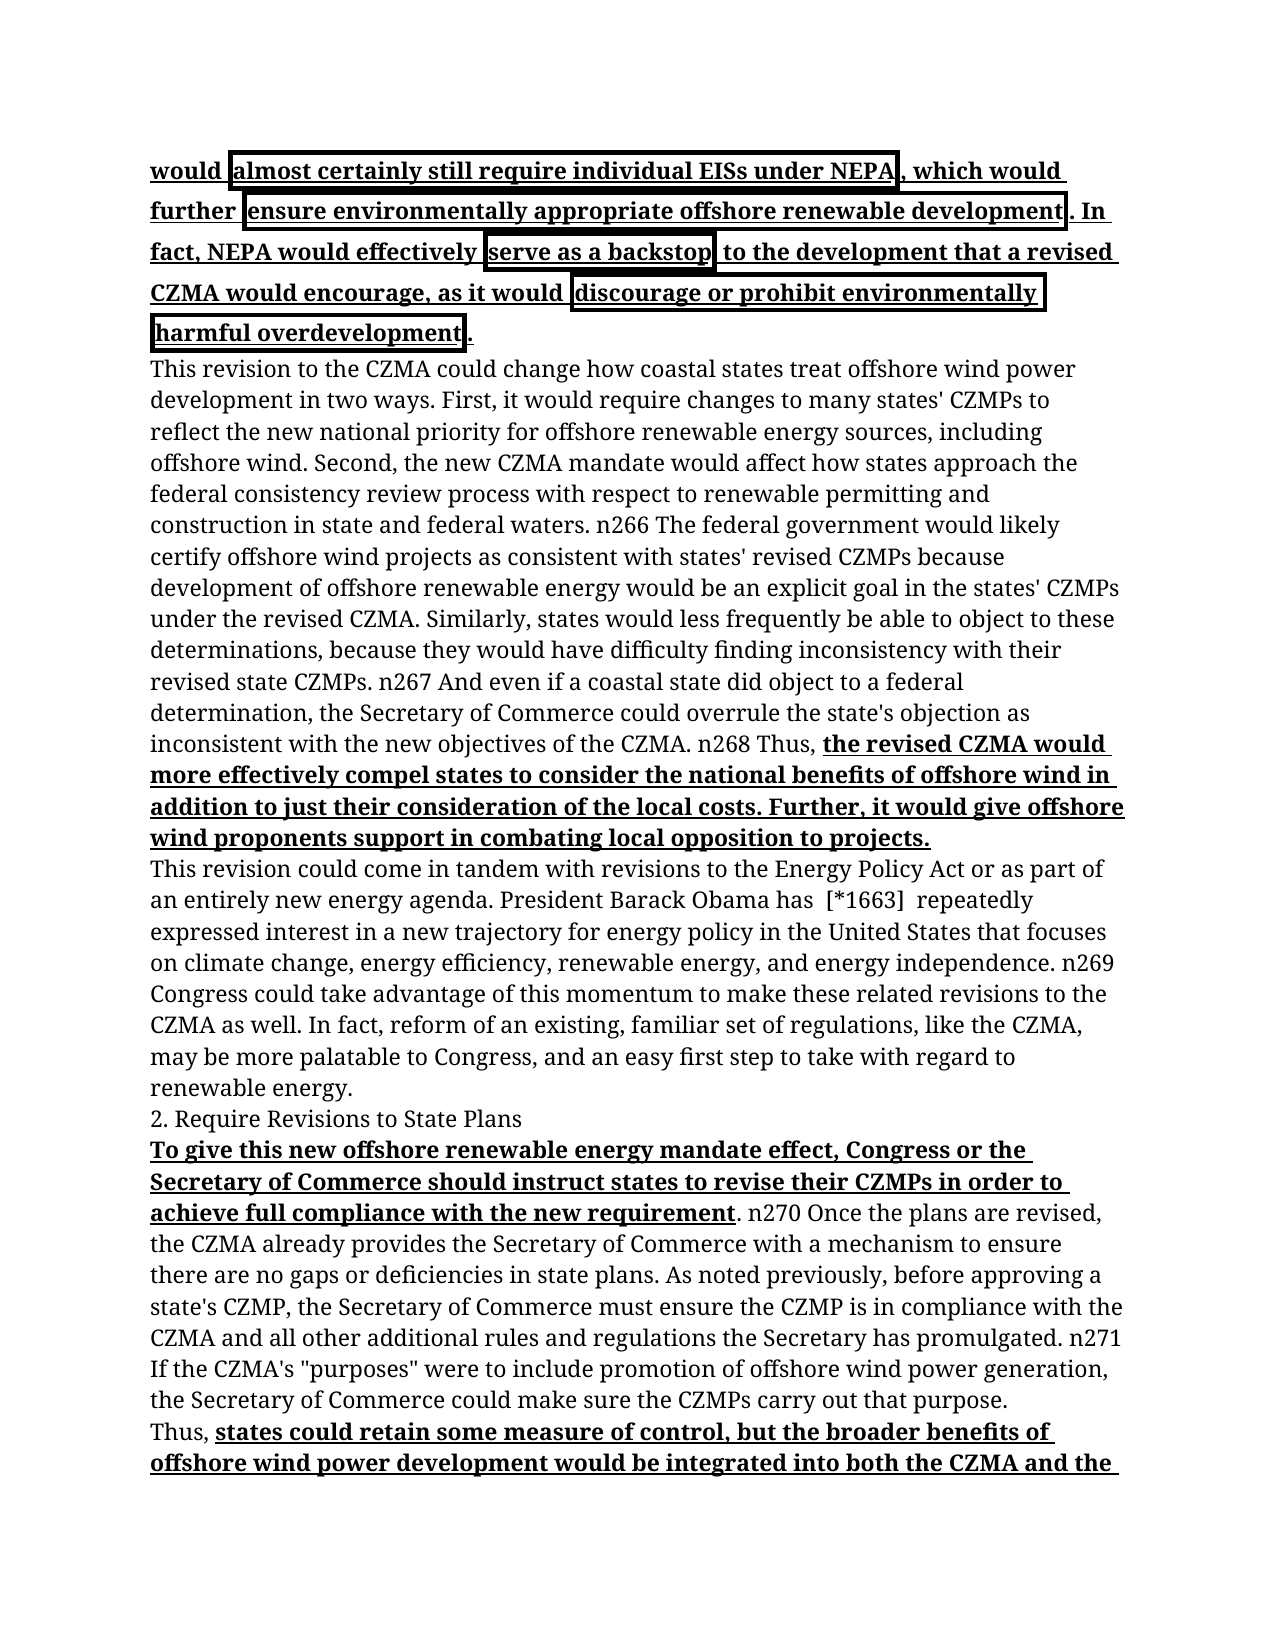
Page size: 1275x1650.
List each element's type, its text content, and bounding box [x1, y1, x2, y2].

text 2. Require Revisions to State Plans [150, 1103, 1125, 1134]
text To give this new offshore renewable energy mandate effect, Congress or the Secretary of Commerce should instruct states to revise their CZMPs in order to achieve full compliance with the new requirement. n270 Once the plans are revised, the CZMA already provides the Secretary of Commerce with a mechanism to ensure there are no gaps or deficiencies in state plans. As noted previously, before approving a state's CZMP, the Secretary of Commerce must ensure the CZMP is in compliance with the CZMA and all other additional rules and regulations the Secretary has promulgated. n271 If the CZMA's "purposes" were to include promotion of offshore wind power generation, the Secretary of Commerce could make sure the CZMPs carry out that purpose. [150, 1134, 1125, 1416]
text This revision to the CZMA could change how coastal states treat offshore wind power development in two ways. First, it would require changes to many states' CZMPs to reflect the new national priority for offshore renewable energy sources, including offshore wind. Second, the new CZMA mandate would affect how states approach the federal consistency review process with respect to renewable permitting and construction in state and federal waters. n266 The federal government would likely certify offshore wind projects as consistent with states' revised CZMPs because development of offshore renewable energy would be an explicit goal in the states' CZMPs under the revised CZMA. Similarly, states would less frequently be able to object to these determinations, because they would have difficulty finding inconsistency with their revised state CZMPs. n267 And even if a coastal state did object to a federal determination, the Secretary of Commerce could overrule the state's objection as inconsistent with the new objectives of the CZMA. n268 Thus, the revised CZMA would more effectively compel states to consider the national benefits of offshore wind in addition to just their consideration of the local costs. Further, it would give offshore wind proponents support in combating local opposition to projects. [150, 353, 1125, 817]
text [150, 150, 1125, 353]
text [150, 1416, 1125, 1478]
text This revision could come in tandem with revisions to the Energy Policy Act or as part of an entirely new energy agenda. President Barack Obama has [*1663] repeatedly expressed interest in a new trajectory for energy policy in the United States that focuses on climate change, energy efficiency, renewable energy, and energy independence. n269 Congress could take advantage of this momentum to make these related revisions to the CZMA as well. In fact, reform of an existing, familiar set of regulations, like the CZMA, may be more palatable to Congress, and an easy first step to take with regard to renewable energy. [150, 853, 1125, 1103]
